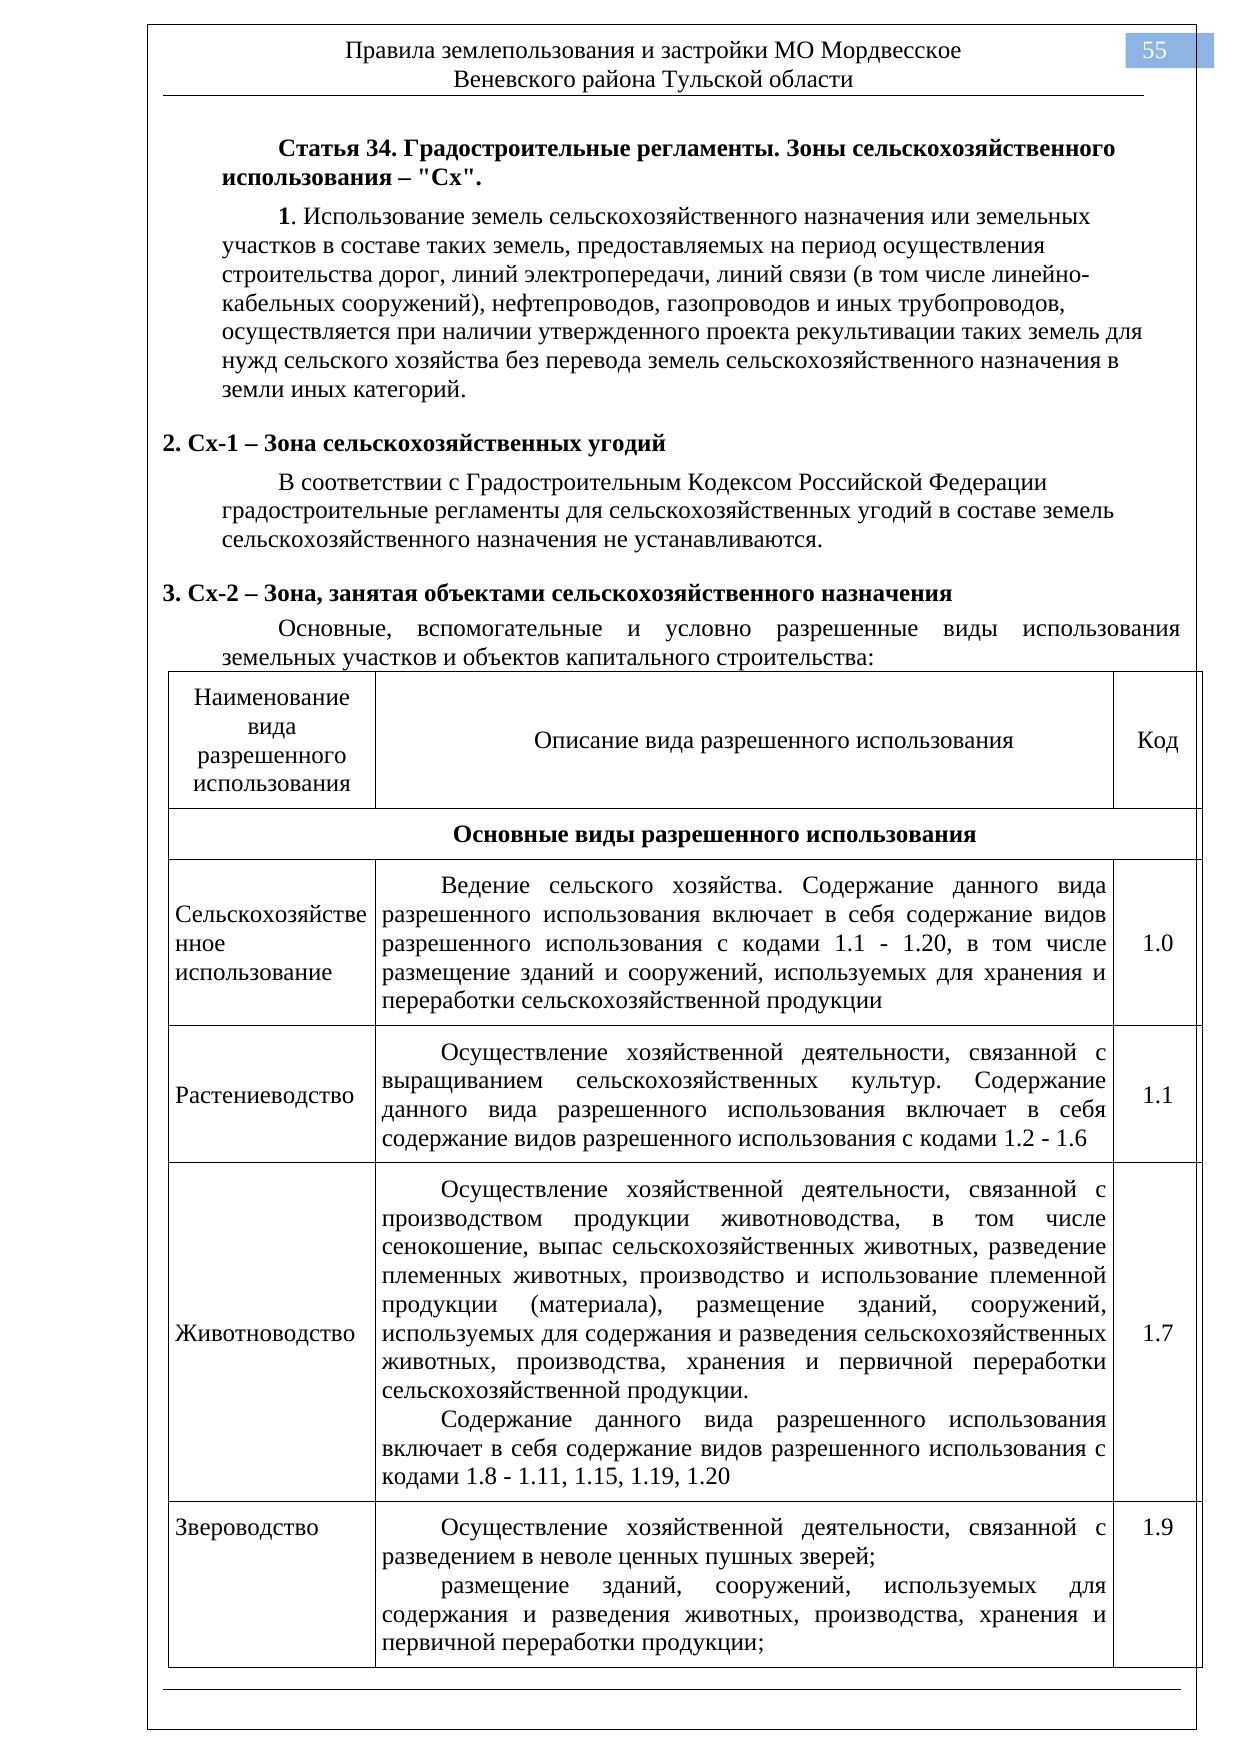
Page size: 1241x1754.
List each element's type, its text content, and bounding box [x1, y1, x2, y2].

subtitle Статья 34. Градостроительные регламенты. Зоны сельскохозяйственного использования – "Сх". [222, 133, 1181, 191]
table_header Наименование вида разрешенного использования [169, 672, 375, 808]
table_header Код [1114, 672, 1196, 808]
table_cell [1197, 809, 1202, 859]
table_cell 1.9 [1114, 1502, 1196, 1667]
text Основные, вспомогательные и условно разрешенные виды использования земельных участков и объектов капитального строительства: [222, 613, 1181, 671]
subtitle 3. Сх-2 – Зона, занятая объектами сельскохозяйственного назначения [162, 578, 1181, 607]
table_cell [376, 1502, 1113, 1667]
table_cell Растениеводство [169, 1026, 375, 1162]
table_header Описание вида разрешенного использования [376, 672, 1113, 808]
table_cell Осуществление хозяйственной деятельности, связанной с производством продукции животноводства, в том числе сенокошение, выпас сельскохозяйственных животных, разведение племенных животных, производство и использование племенной продукции (материала), размещение зданий, сооружений, используемых для содержания и разведения сельскохозяйственных животных, производства, хранения и первичной переработки сельскохозяйственной продукции. Содержание данного вида разрешенного использования включает в себя содержание видов разрешенного использования с кодами 1.8 - 1.11, 1.15, 1.19, 1.20 [376, 1163, 1113, 1501]
table_cell 1.1 [1114, 1026, 1196, 1162]
table_cell 1.0 [1114, 860, 1196, 1025]
table_cell Сельскохозяйственное использование [169, 860, 375, 1025]
table_cell 1.7 [1114, 1163, 1196, 1501]
table_cell Осуществление хозяйственной деятельности, связанной с выращиванием сельскохозяйственных культур. Содержание данного вида разрешенного использования включает в себя содержание видов разрешенного использования с кодами 1.2 - 1.6 [376, 1026, 1113, 1162]
subtitle 2. Сх-1 – Зона сельскохозяйственных угодий [162, 428, 1181, 456]
table_cell Звероводство [169, 1502, 375, 1667]
text В соответствии с Градостроительным Кодексом Российской Федерации градостроительные регламенты для сельскохозяйственных угодий в составе земель сельскохозяйственного назначения не устанавливаются. [222, 467, 1181, 553]
table_cell Животноводство [169, 1163, 375, 1501]
text 1. Использование земель сельскохозяйственного назначения или земельных участков в составе таких земель, предоставляемых на период осуществления строительства дорог, линий электропередачи, линий связи (в том числе линейно-кабельных сооружений), нефтепроводов, газопроводов и иных трубопроводов, осуществляется при наличии утвержденного проекта рекультивации таких земель для нужд сельского хозяйства без перевода земель сельскохозяйственного назначения в земли иных категорий. [222, 201, 1181, 403]
table_cell Основные виды разрешенного использования [169, 809, 1196, 859]
table_cell Ведение сельского хозяйства. Содержание данного вида разрешенного использования включает в себя содержание видов разрешенного использования с кодами 1.1 - 1.20, в том числе размещение зданий и сооружений, используемых для хранения и переработки сельскохозяйственной продукции [376, 860, 1113, 1025]
